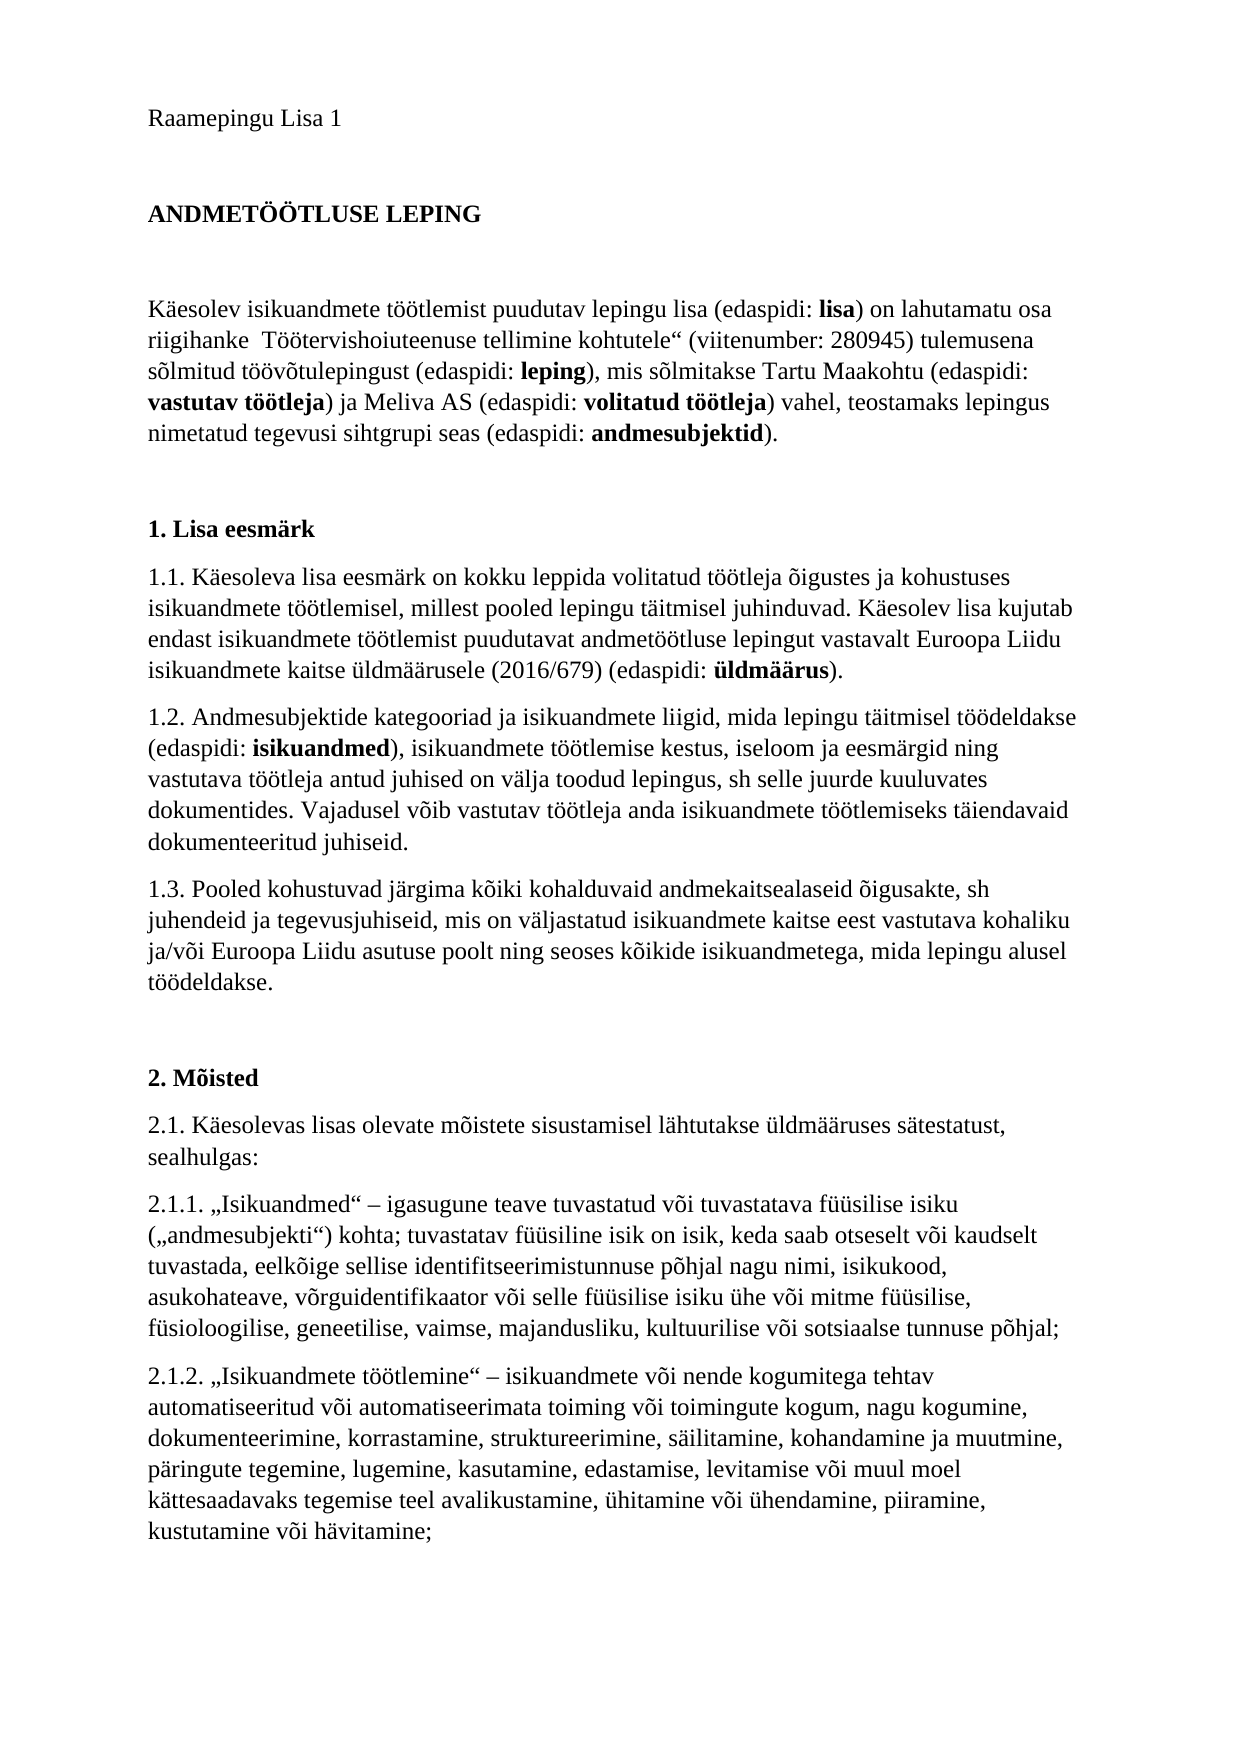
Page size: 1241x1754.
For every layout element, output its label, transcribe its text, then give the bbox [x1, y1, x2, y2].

text 2.1. Käesolevas lisas olevate mõistete sisustamisel lähtutakse üldmääruses sätestatust, sealhulgas: [148, 1111, 1093, 1170]
text Käesolev isikuandmete töötlemist puudutav lepingu lisa (edaspidi: lisa) on lahutamatu osa riigihanke Töötervishoiuteenuse tellimine kohtutele“ (viitenumber: 280945) tulemusena sõlmitud töövõtulepingust (edaspidi: leping), mis sõlmitakse Tartu Maakohtu (edaspidi: vastutav töötleja) ja Meliva AS (edaspidi: volitatud töötleja) vahel, teostamaks lepingus nimetatud tegevusi sihtgrupi seas (edaspidi: andmesubjektid). [148, 294, 1093, 447]
text Raamepingu Lisa 1 [148, 103, 1093, 132]
text 1.2. Andmesubjektide kategooriad ja isikuandmete liigid, mida lepingu täitmisel töödeldakse (edaspidi: isikuandmed), isikuandmete töötlemise kestus, iseloom ja eesmärgid ning vastutava töötleja antud juhised on välja toodud lepingus, sh selle juurde kuuluvates dokumentides. Vajadusel võib vastutav töötleja anda isikuandmete töötlemiseks täiendavaid dokumenteeritud juhiseid. [148, 702, 1093, 855]
text 1. Lisa eesmärk [148, 514, 1093, 543]
text 2.1.1. „Isikuandmed“ – igasugune teave tuvastatud või tuvastatava füüsilise isiku („andmesubjekti“) kohta; tuvastatav füüsiline isik on isik, keda saab otseselt või kaudselt tuvastada, eelkõige sellise identifitseerimistunnuse põhjal nagu nimi, isikukood, asukohateave, võrguidentifikaator või selle füüsilise isiku ühe või mitme füüsilise, füsioloogilise, geneetilise, vaimse, majandusliku, kultuurilise või sotsiaalse tunnuse põhjal; [148, 1189, 1093, 1342]
text 1.3. Pooled kohustuvad järgima kõiki kohalduvaid andmekaitsealaseid õigusakte, sh juhendeid ja tegevusjuhiseid, mis on väljastatud isikuandmete kaitse eest vastutava kohaliku ja/või Euroopa Liidu asutuse poolt ning seoses kõikide isikuandmetega, mida lepingu alusel töödeldakse. [148, 874, 1093, 996]
text 1.1. Käesoleva lisa eesmärk on kokku leppida volitatud töötleja õigustes ja kohustuses isikuandmete töötlemisel, millest pooled lepingu täitmisel juhinduvad. Käesolev lisa kujutab endast isikuandmete töötlemist puudutavat andmetöötluse lepingut vastavalt Euroopa Liidu isikuandmete kaitse üldmäärusele (2016/679) (edaspidi: üldmäärus). [148, 562, 1093, 683]
text 2. Mõisted [148, 1063, 1093, 1092]
text ANDMETÖÖTLUSE LEPING [148, 199, 1093, 228]
text 2.1.2. „Isikuandmete töötlemine“ – isikuandmete või nende kogumitega tehtav automatiseeritud või automatiseerimata toiming või toimingute kogum, nagu kogumine, dokumenteerimine, korrastamine, struktureerimine, säilitamine, kohandamine ja muutmine, päringute tegemine, lugemine, kasutamine, edastamise, levitamise või muul moel kättesaadavaks tegemise teel avalikustamine, ühitamine või ühendamine, piiramine, kustutamine või hävitamine; [148, 1361, 1093, 1545]
